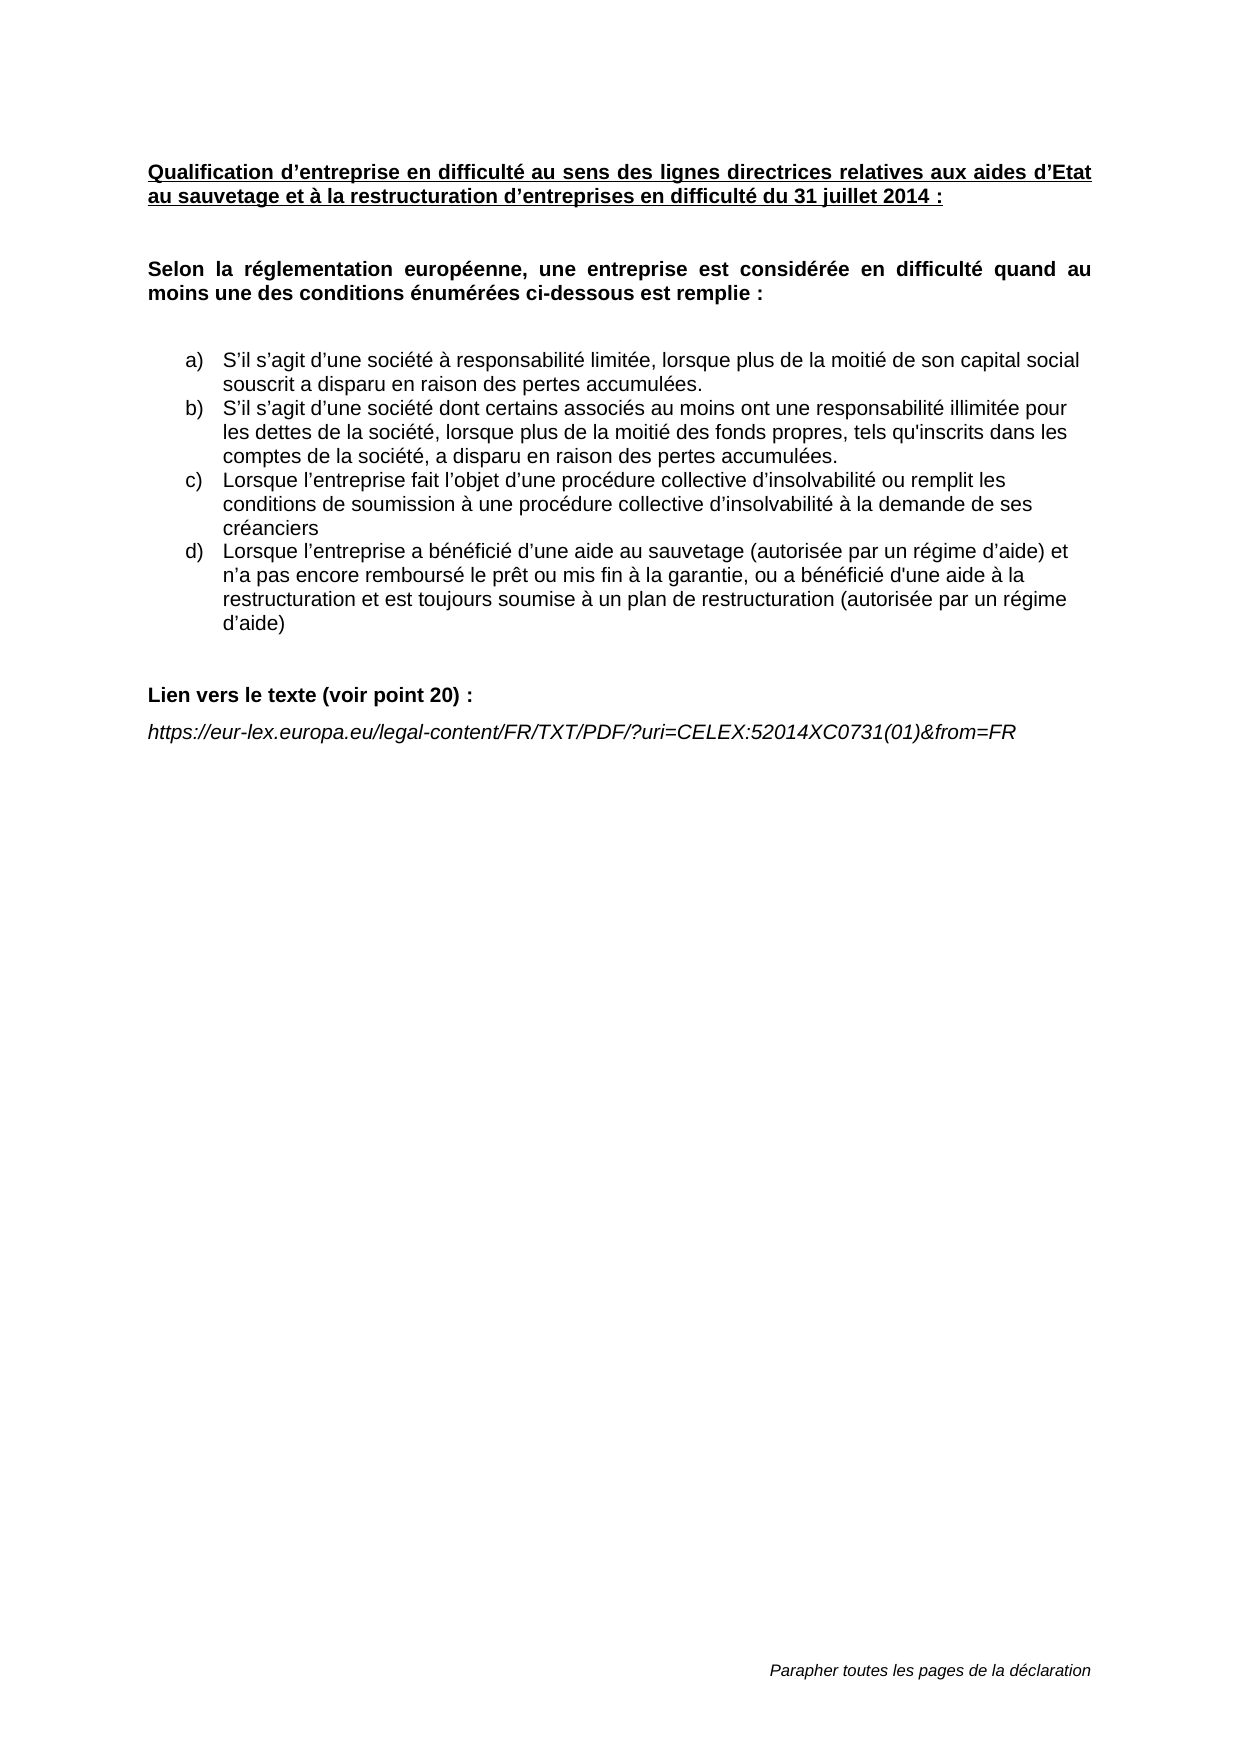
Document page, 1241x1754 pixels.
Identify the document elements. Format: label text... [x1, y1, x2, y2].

list S’il s’agit d’une société dont certains associés au moins ont une responsabilité illimitée pour les dettes de la société, lorsque plus de la moitié des fonds propres, tels qu'inscrits dans les comptes de la société, a disparu en raison des pertes accumulées. [185, 396, 1093, 467]
list Lorsque l’entreprise fait l’objet d’une procédure collective d’insolvabilité ou remplit les conditions de soumission à une procédure collective d’insolvabilité à la demande de ses créanciers [185, 467, 1093, 539]
text Qualification d’entreprise en difficulté au sens des lignes directrices relatives aux aides d’Etat au sauvetage et à la restructuration d’entreprises en difficulté du 31 juillet 2014 : [148, 160, 1093, 208]
list S’il s’agit d’une société à responsabilité limitée, lorsque plus de la moitié de son capital social souscrit a disparu en raison des pertes accumulées. [185, 348, 1093, 396]
text Selon la réglementation européenne, une entreprise est considérée en difficulté quand au moins une des conditions énumérées ci-dessous est remplie : [148, 257, 1093, 305]
text Lien vers le texte (voir point 20) : [148, 683, 1093, 707]
list Lorsque l’entreprise a bénéficié d’une aide au sauvetage (autorisée par un régime d’aide) et n’a pas encore remboursé le prêt ou mis fin à la garantie, ou a bénéficié d'une aide à la restructuration et est toujours soumise à un plan de restructuration (autorisée par un régime d’aide) [185, 539, 1093, 635]
text https://eur-lex.europa.eu/legal-content/FR/TXT/PDF/?uri=CELEX:52014XC0731(01)&from=FR [148, 719, 1093, 743]
